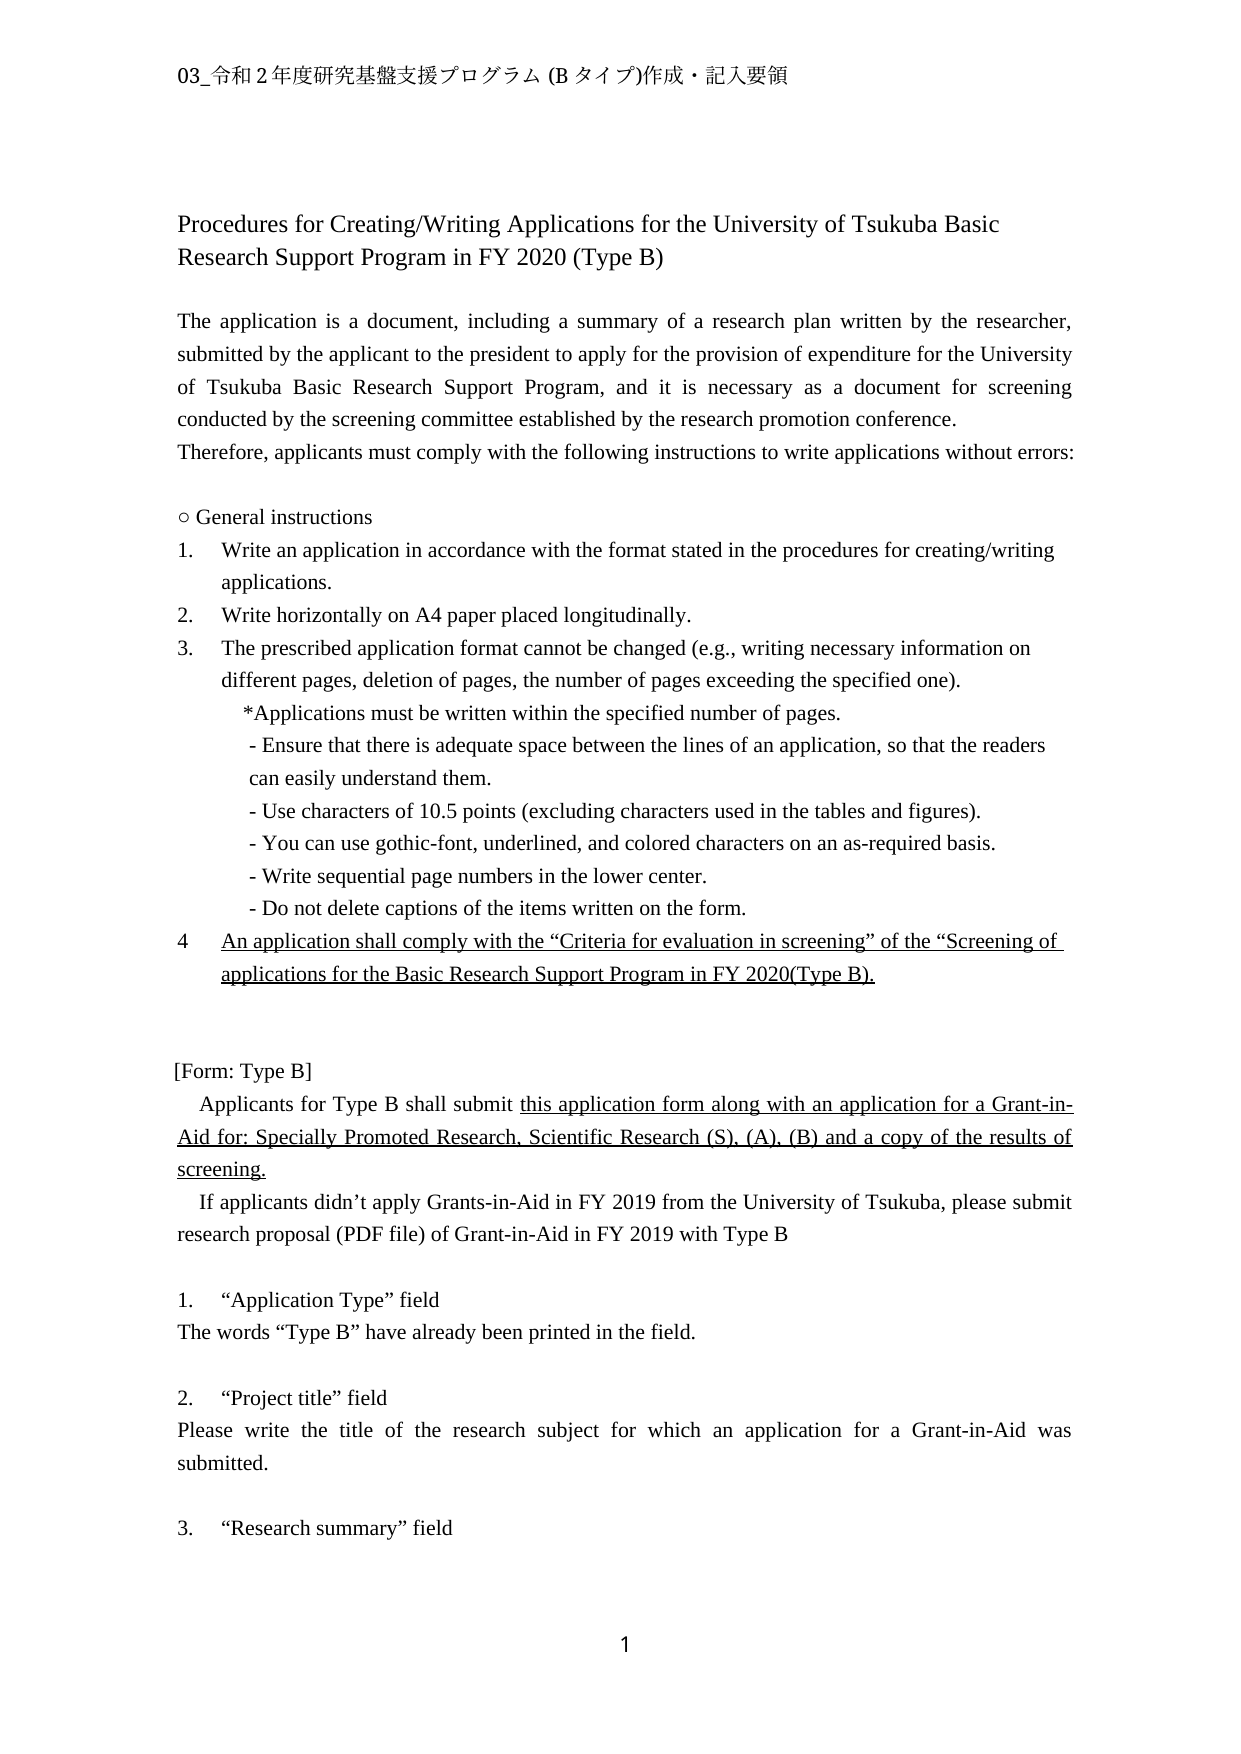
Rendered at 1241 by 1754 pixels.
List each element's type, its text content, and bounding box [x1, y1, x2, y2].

text *Applications must be written within the specified number of pages. [199, 696, 1074, 729]
list “Project title” field [177, 1381, 1074, 1413]
text [Form: Type B] [173, 1055, 1074, 1087]
text Please write the title of the research subject for which an application for a Grant-in-Aid was submitted. [177, 1413, 1074, 1479]
text If applicants didn’t apply Grants-in-Aid in FY 2019 from the University of Tsukuba, please submit research proposal (PDF file) of Grant-in-Aid in FY 2019 with Type B [177, 1185, 1074, 1250]
text - Ensure that there is adequate space between the lines of an application, so that the readers can easily understand them. [249, 729, 1074, 794]
text The application is a document, including a summary of a research plan written by the researcher, submitted by the applicant to the president to apply for the provision of expenditure for the University of Tsukuba Basic Research Support Program, and it is necessary as a document for screening conducted by the screening committee established by the research promotion conference. [177, 305, 1074, 435]
list “Research summary” field [177, 1511, 1074, 1544]
text 2. Write horizontally on A4 paper placed longitudinally. [177, 598, 1074, 631]
text - Write sequential page numbers in the lower center. [249, 859, 1074, 892]
text The words “Type B” have already been printed in the field. [177, 1316, 1074, 1348]
text ○ General instructions [177, 501, 1074, 533]
text 3. The prescribed application format cannot be changed (e.g., writing necessary information on different pages, deletion of pages, the number of pages exceeding the specified one). [177, 631, 1074, 696]
text Procedures for Creating/Writing Applications for the University of Tsukuba Basic Research Support Program in FY 2020 (Type B) [177, 207, 1074, 272]
text Therefore, applicants must comply with the following instructions to write applications without errors: [177, 435, 1100, 468]
text - Use characters of 10.5 points (excluding characters used in the tables and figures). [249, 794, 1074, 827]
text Applicants for Type B shall submit this application form along with an application for a Grant-in-Aid for: Specially Promoted Research, Scientific Research (S), (A), (B) and a copy of the results of screening. [177, 1087, 1074, 1185]
text - You can use gothic-font, underlined, and colored characters on an as-required basis. [249, 827, 1074, 859]
text 4 An application shall comply with the “Criteria for evaluation in screening” of the “Screening of applications for the Basic Research Support Program in FY 2020(Type B). [177, 924, 1074, 989]
text 1. Write an application in accordance with the format stated in the procedures for creating/writing applications. [177, 533, 1074, 598]
list “Application Type” field [177, 1283, 1074, 1316]
text - Do not delete captions of the items written on the form. [249, 892, 1074, 924]
